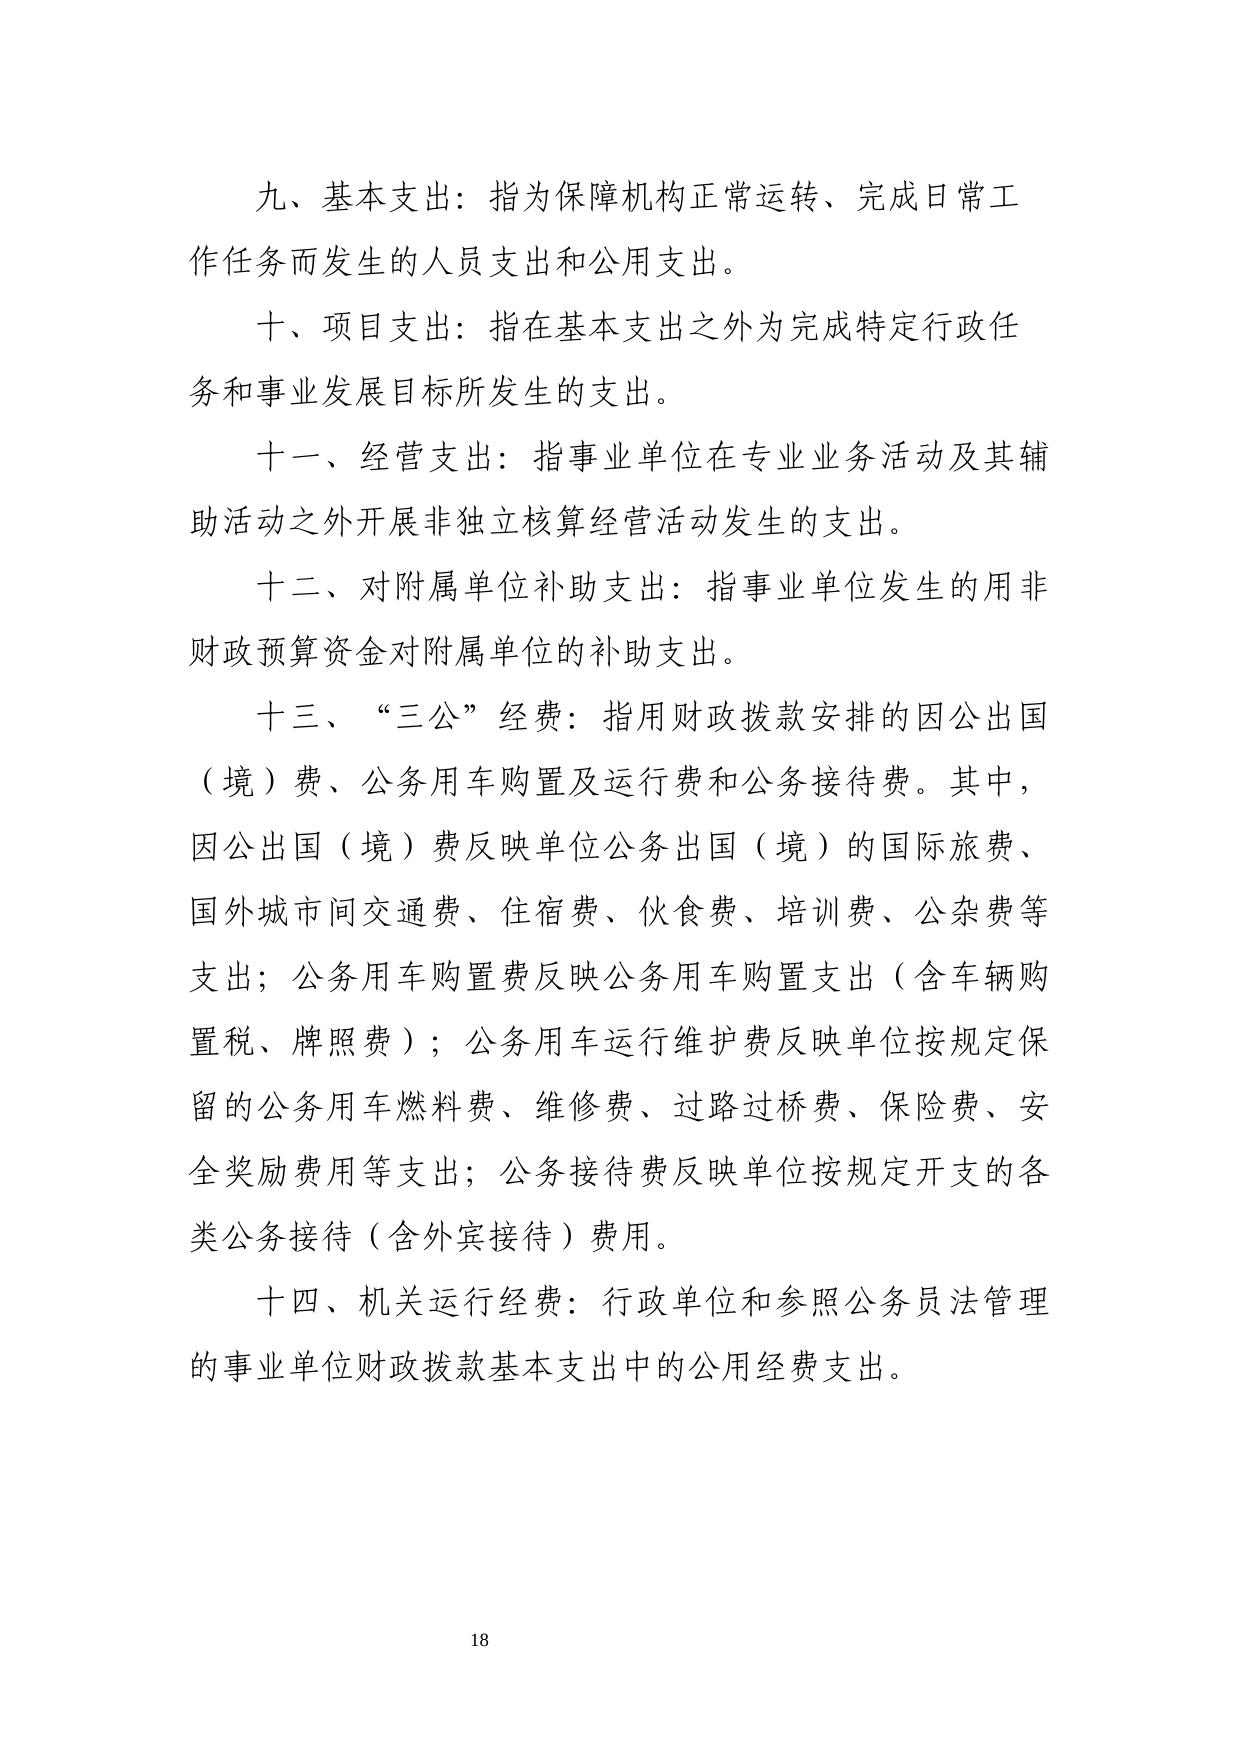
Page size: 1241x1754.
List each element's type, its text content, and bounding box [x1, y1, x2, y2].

text 九、基本支出：指为保障机构正常运转、完成日常工作任务而发生的人员支出和公用支出。 [187, 162, 1053, 292]
text 十四、机关运行经费：行政单位和参照公务员法管理的事业单位财政拨款基本支出中的公用经费支出。 [187, 1267, 1053, 1397]
text 十三、“三公”经费：指用财政拨款安排的因公出国（境）费、公务用车购置及运行费和公务接待费。其中，因公出国（境）费反映单位公务出国（境）的国际旅费、国外城市间交通费、住宿费、伙食费、培训费、公杂费等支出；公务用车购置费反映公务用车购置支出（含车辆购置税、牌照费）；公务用车运行维护费反映单位按规定保留的公务用车燃料费、维修费、过路过桥费、保险费、安全奖励费用等支出；公务接待费反映单位按规定开支的各类公务接待（含外宾接待）费用。 [187, 682, 1053, 1267]
text 十、项目支出：指在基本支出之外为完成特定行政任务和事业发展目标所发生的支出。 [187, 292, 1053, 422]
text 十一、经营支出：指事业单位在专业业务活动及其辅助活动之外开展非独立核算经营活动发生的支出。 [187, 422, 1053, 552]
text 十二、对附属单位补助支出：指事业单位发生的用非财政预算资金对附属单位的补助支出。 [187, 552, 1053, 682]
